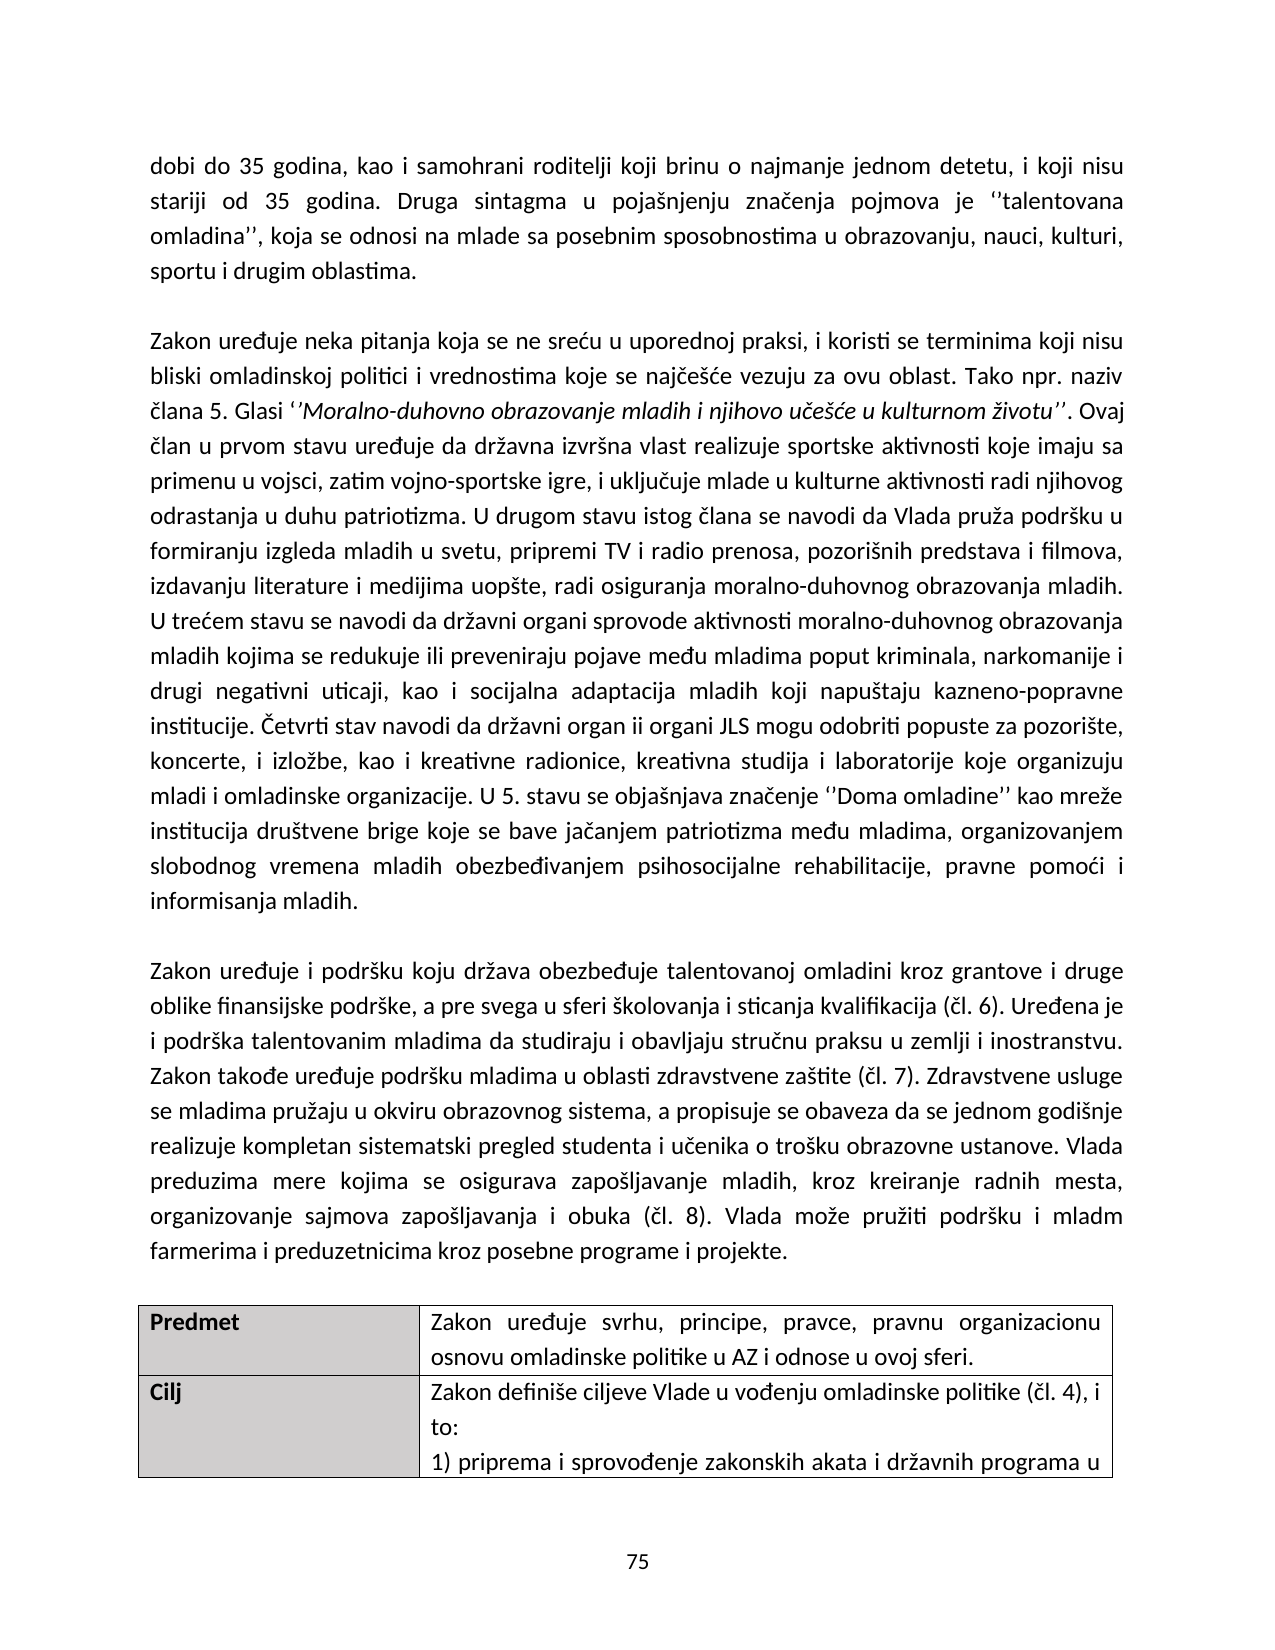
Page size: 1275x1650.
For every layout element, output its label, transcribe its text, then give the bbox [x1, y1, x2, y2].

text Zakon uređuje neka pitanja koja se ne sreću u uporednoj praksi, i koristi se terminima koji nisu bliski omladinskoj politici i vrednostima koje se najčešće vezuju za ovu oblast. Tako npr. naziv člana 5. Glasi ‘’Moralno-duhovno obrazovanje mladih i njihovo učešće u kulturnom životu’’. Ovaj član u prvom stavu uređuje da državna izvršna vlast realizuje sportske aktivnosti koje imaju sa primenu u vojsci, zatim vojno-sportske igre, i uključuje mlade u kulturne aktivnosti radi njihovog odrastanja u duhu patriotizma. U drugom stavu istog člana se navodi da Vlada pruža podršku u formiranju izgleda mladih u svetu, pripremi TV i radio prenosa, pozorišnih predstava i filmova, izdavanju literature i medijima uopšte, radi osiguranja moralno-duhovnog obrazovanja mladih. U trećem stavu se navodi da državni organi sprovode aktivnosti moralno-duhovnog obrazovanja mladih kojima se redukuje ili preveniraju pojave među mladima poput kriminala, narkomanije i drugi negativni uticaji, kao i socijalna adaptacija mladih koji napuštaju kazneno-popravne institucije. Četvrti stav navodi da državni organ ii organi JLS mogu odobriti popuste za pozorište, koncerte, i izložbe, kao i kreativne radionice, kreativna studija i laboratorije koje organizuju mladi i omladinske organizacije. U 5. stavu se objašnjava značenje ‘’Doma omladine’’ kao mreže institucija društvene brige koje se bave jačanjem patriotizma među mladima, organizovanjem slobodnog vremena mladih obezbeđivanjem psihosocijalne rehabilitacije, pravne pomoći i informisanja mladih. [150, 325, 1125, 916]
table_header Predmet [139, 1306, 419, 1375]
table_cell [420, 1376, 1112, 1477]
table_cell Cilj [139, 1376, 419, 1477]
text Zakon uređuje i podršku koju država obezbeđuje talentovanoj omladini kroz grantove i druge oblike finansijske podrške, a pre svega u sferi školovanja i sticanja kvalifikacija (čl. 6). Uređena je i podrška talentovanim mladima da studiraju i obavljaju stručnu praksu u zemlji i inostranstvu. Zakon takođe uređuje podršku mladima u oblasti zdravstvene zaštite (čl. 7). Zdravstvene usluge se mladima pružaju u okviru obrazovnog sistema, a propisuje se obaveza da se jednom godišnje realizuje kompletan sistematski pregled studenta i učenika o trošku obrazovne ustanove. Vlada preduzima mere kojima se osigurava zapošljavanje mladih, kroz kreiranje radnih mesta, organizovanje sajmova zapošljavanja i obuka (čl. 8). Vlada može pružiti podršku i mladm farmerima i preduzetnicima kroz posebne programe i projekte. [150, 955, 1125, 1266]
table_header Zakon uređuje svrhu, principe, pravce, pravnu organizacionu osnovu omladinske politike u AZ i odnose u ovoj sferi. [420, 1306, 1112, 1375]
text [150, 150, 1125, 286]
